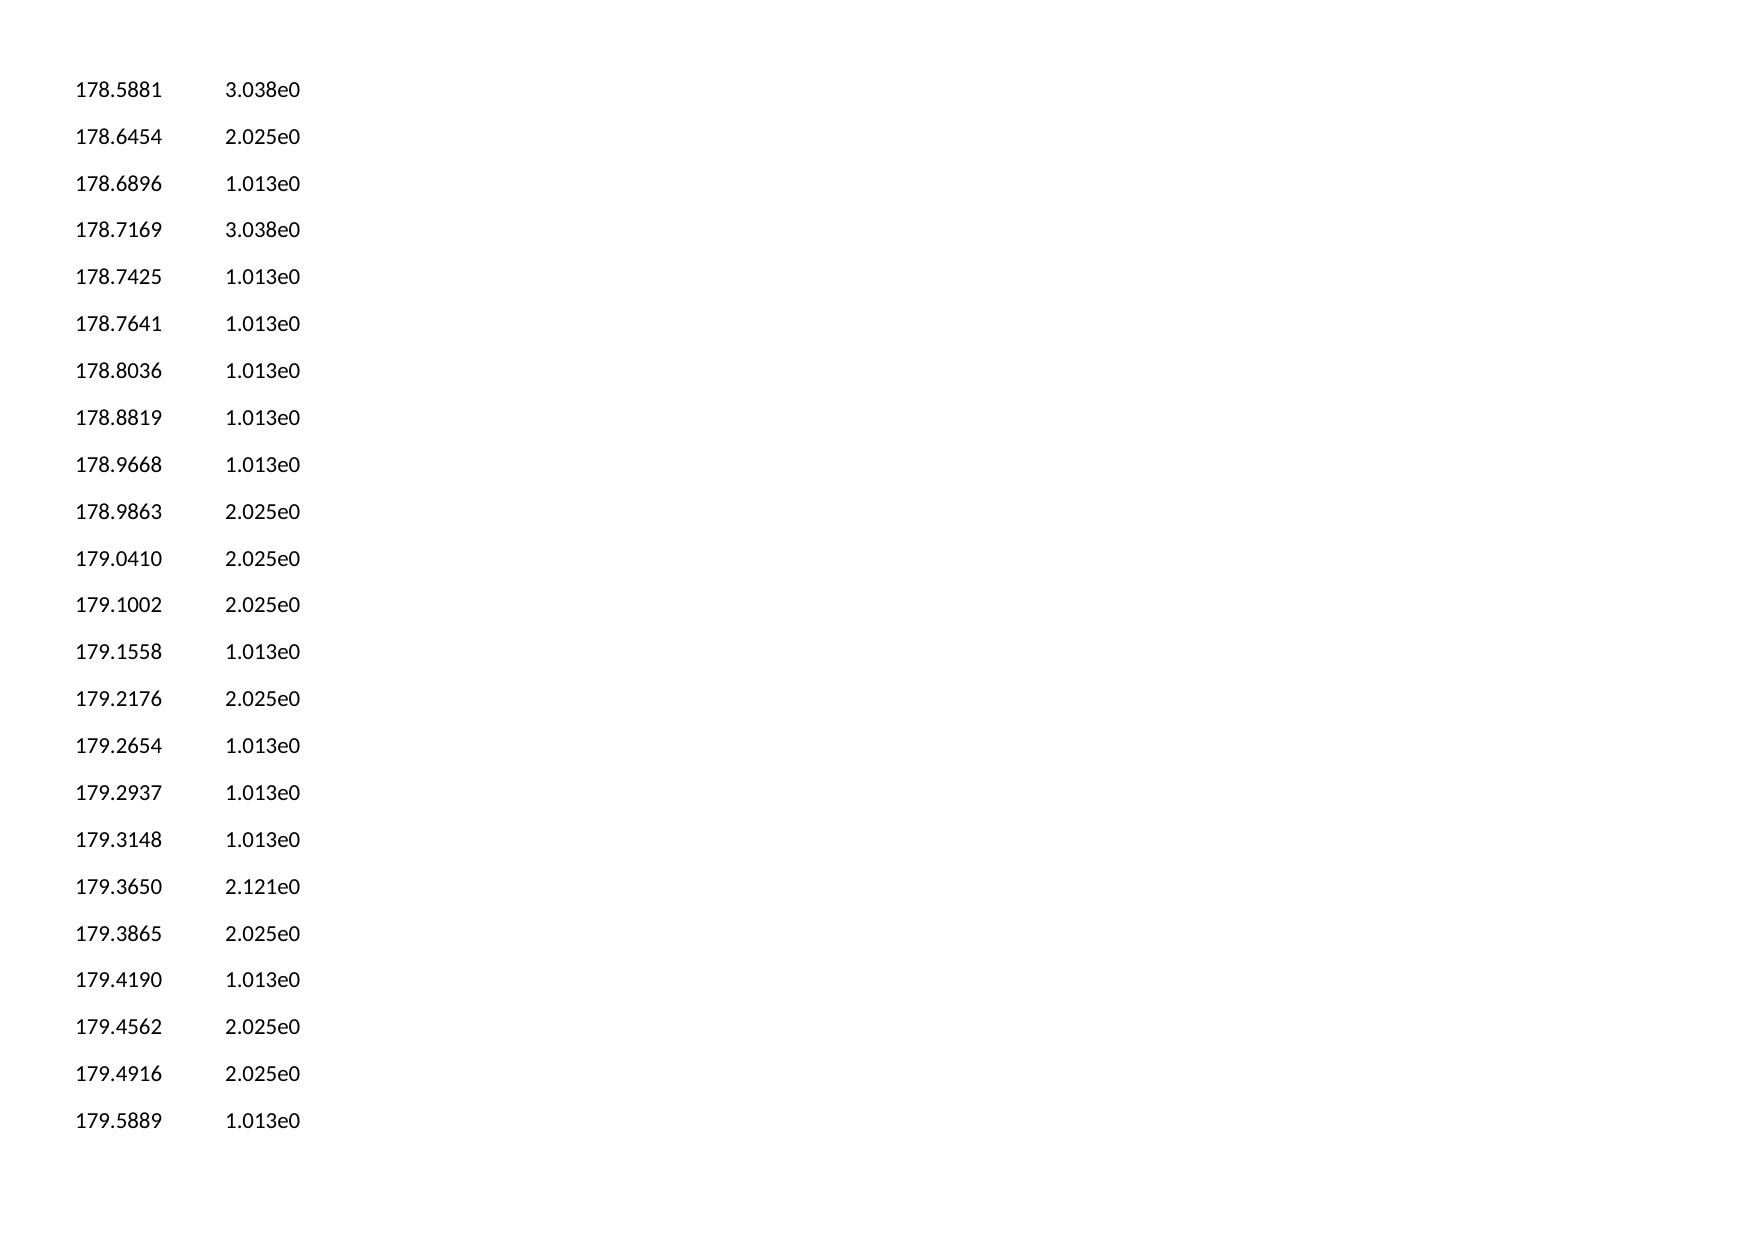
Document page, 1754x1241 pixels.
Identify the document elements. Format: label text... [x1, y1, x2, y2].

text 178.6896 1.013e0 [75, 169, 1679, 197]
text 179.4190 1.013e0 [75, 966, 1679, 994]
text 178.7425 1.013e0 [75, 262, 1679, 291]
text 179.0410 2.025e0 [75, 544, 1679, 572]
text 178.8819 1.013e0 [75, 403, 1679, 431]
text 179.4562 2.025e0 [75, 1012, 1679, 1041]
text 178.9863 2.025e0 [75, 497, 1679, 525]
text 178.8036 1.013e0 [75, 356, 1679, 384]
text 179.1002 2.025e0 [75, 591, 1679, 619]
text 178.5881 3.038e0 [75, 75, 1679, 103]
text 178.7169 3.038e0 [75, 216, 1679, 244]
text 179.4916 2.025e0 [75, 1059, 1679, 1087]
text 178.7641 1.013e0 [75, 309, 1679, 337]
text 179.2937 1.013e0 [75, 778, 1679, 806]
text 179.5889 1.013e0 [75, 1106, 1679, 1134]
text 178.9668 1.013e0 [75, 450, 1679, 478]
text 178.6454 2.025e0 [75, 122, 1679, 150]
text 179.3865 2.025e0 [75, 919, 1679, 947]
text 179.2176 2.025e0 [75, 684, 1679, 712]
text 179.2654 1.013e0 [75, 731, 1679, 759]
text 179.3148 1.013e0 [75, 825, 1679, 853]
text 179.3650 2.121e0 [75, 872, 1679, 900]
text 179.1558 1.013e0 [75, 637, 1679, 666]
